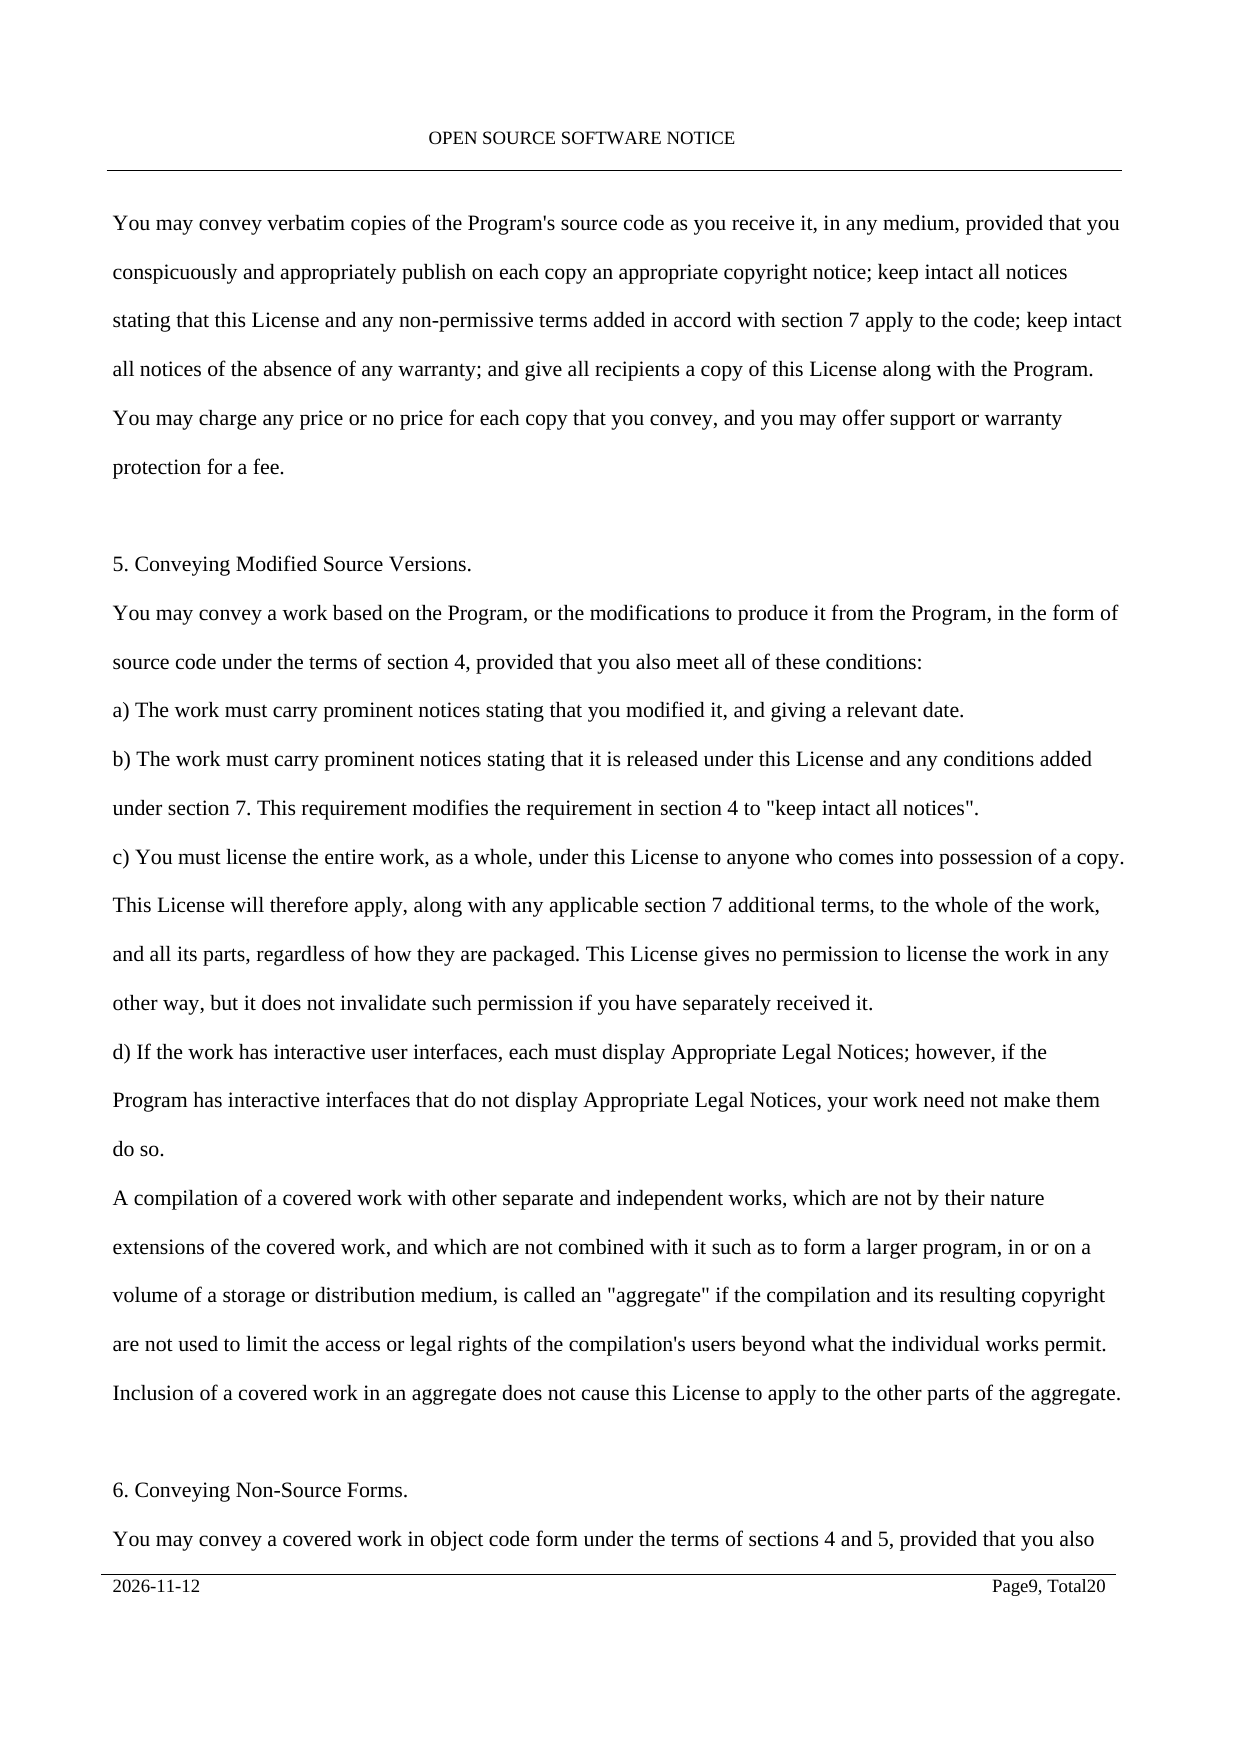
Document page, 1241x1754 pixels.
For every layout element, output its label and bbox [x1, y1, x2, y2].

text [112, 206, 1128, 1555]
